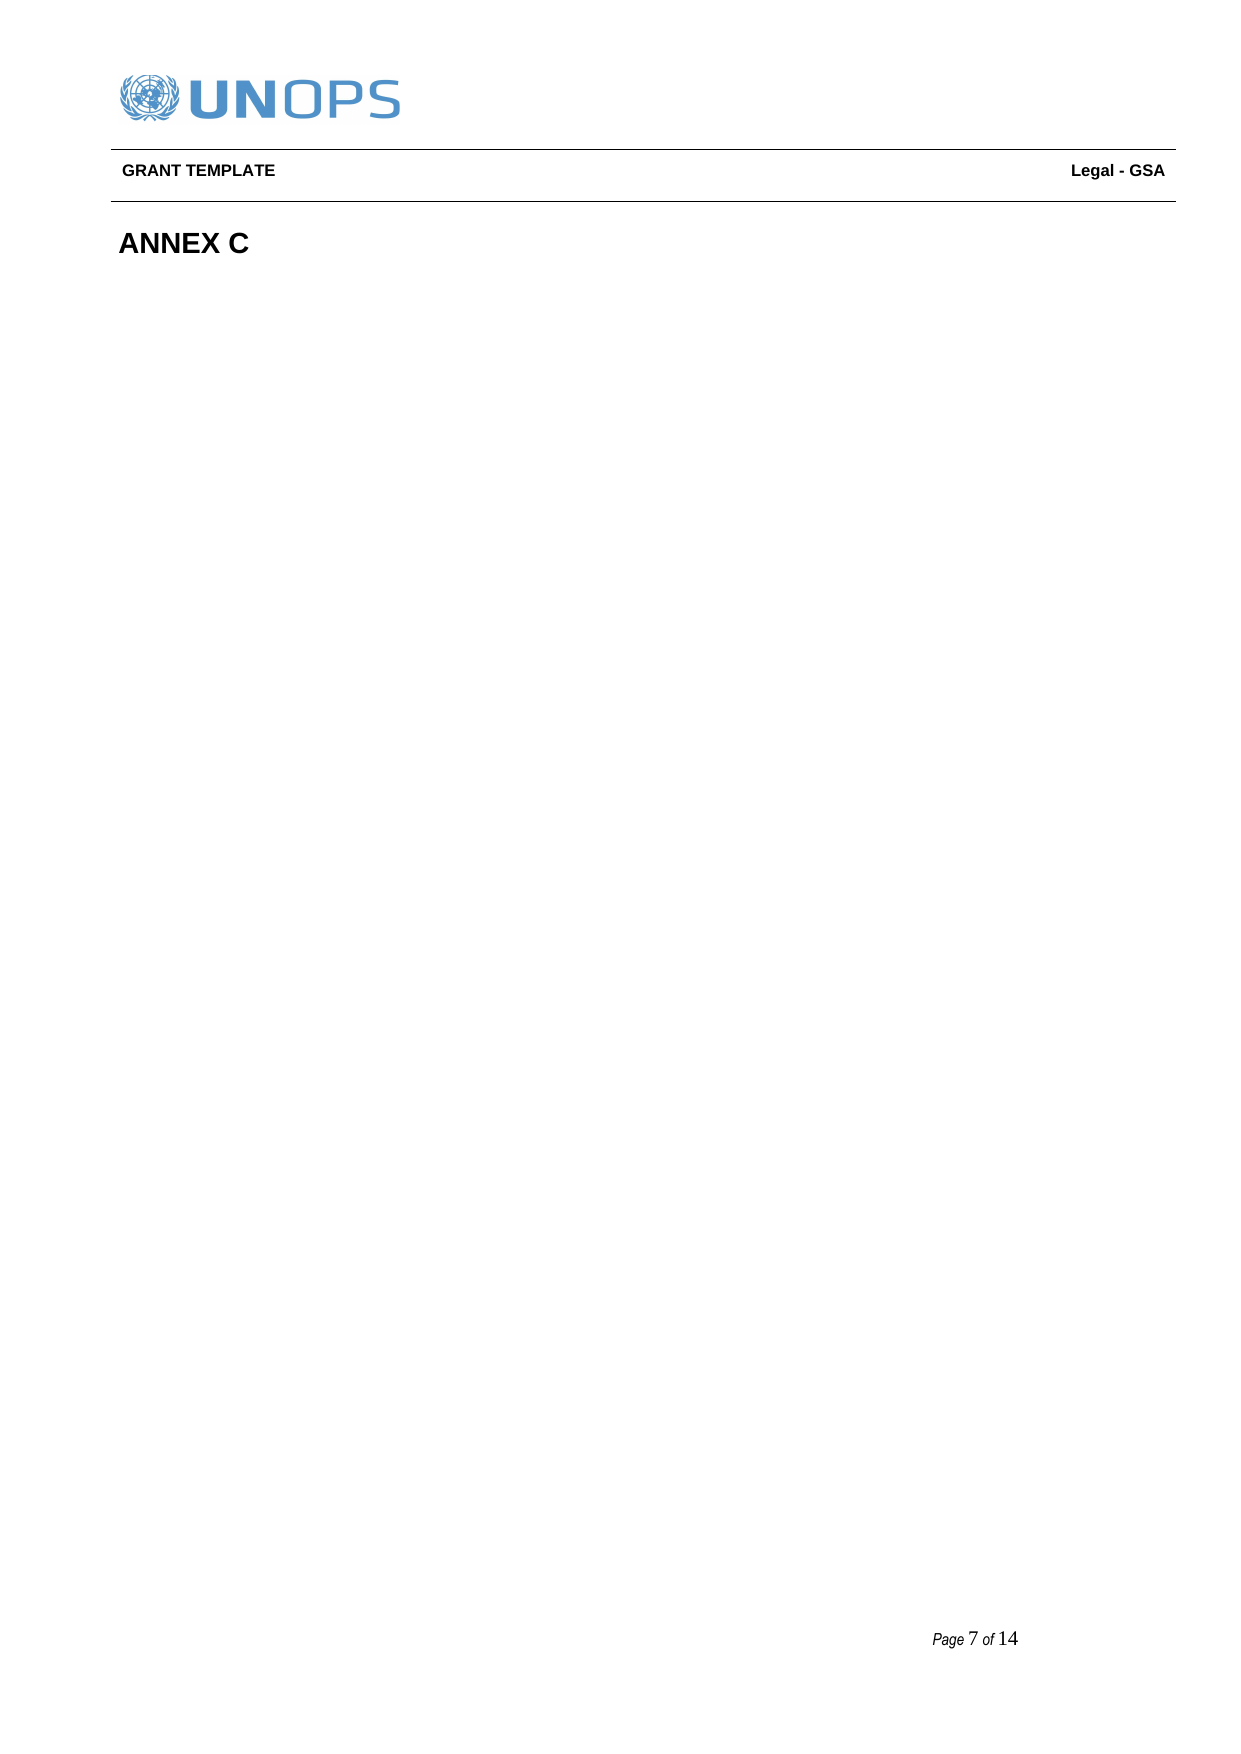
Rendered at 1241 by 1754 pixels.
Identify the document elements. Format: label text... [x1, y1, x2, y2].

picture [118, 75, 400, 125]
text ANNEX C [118, 226, 1122, 259]
